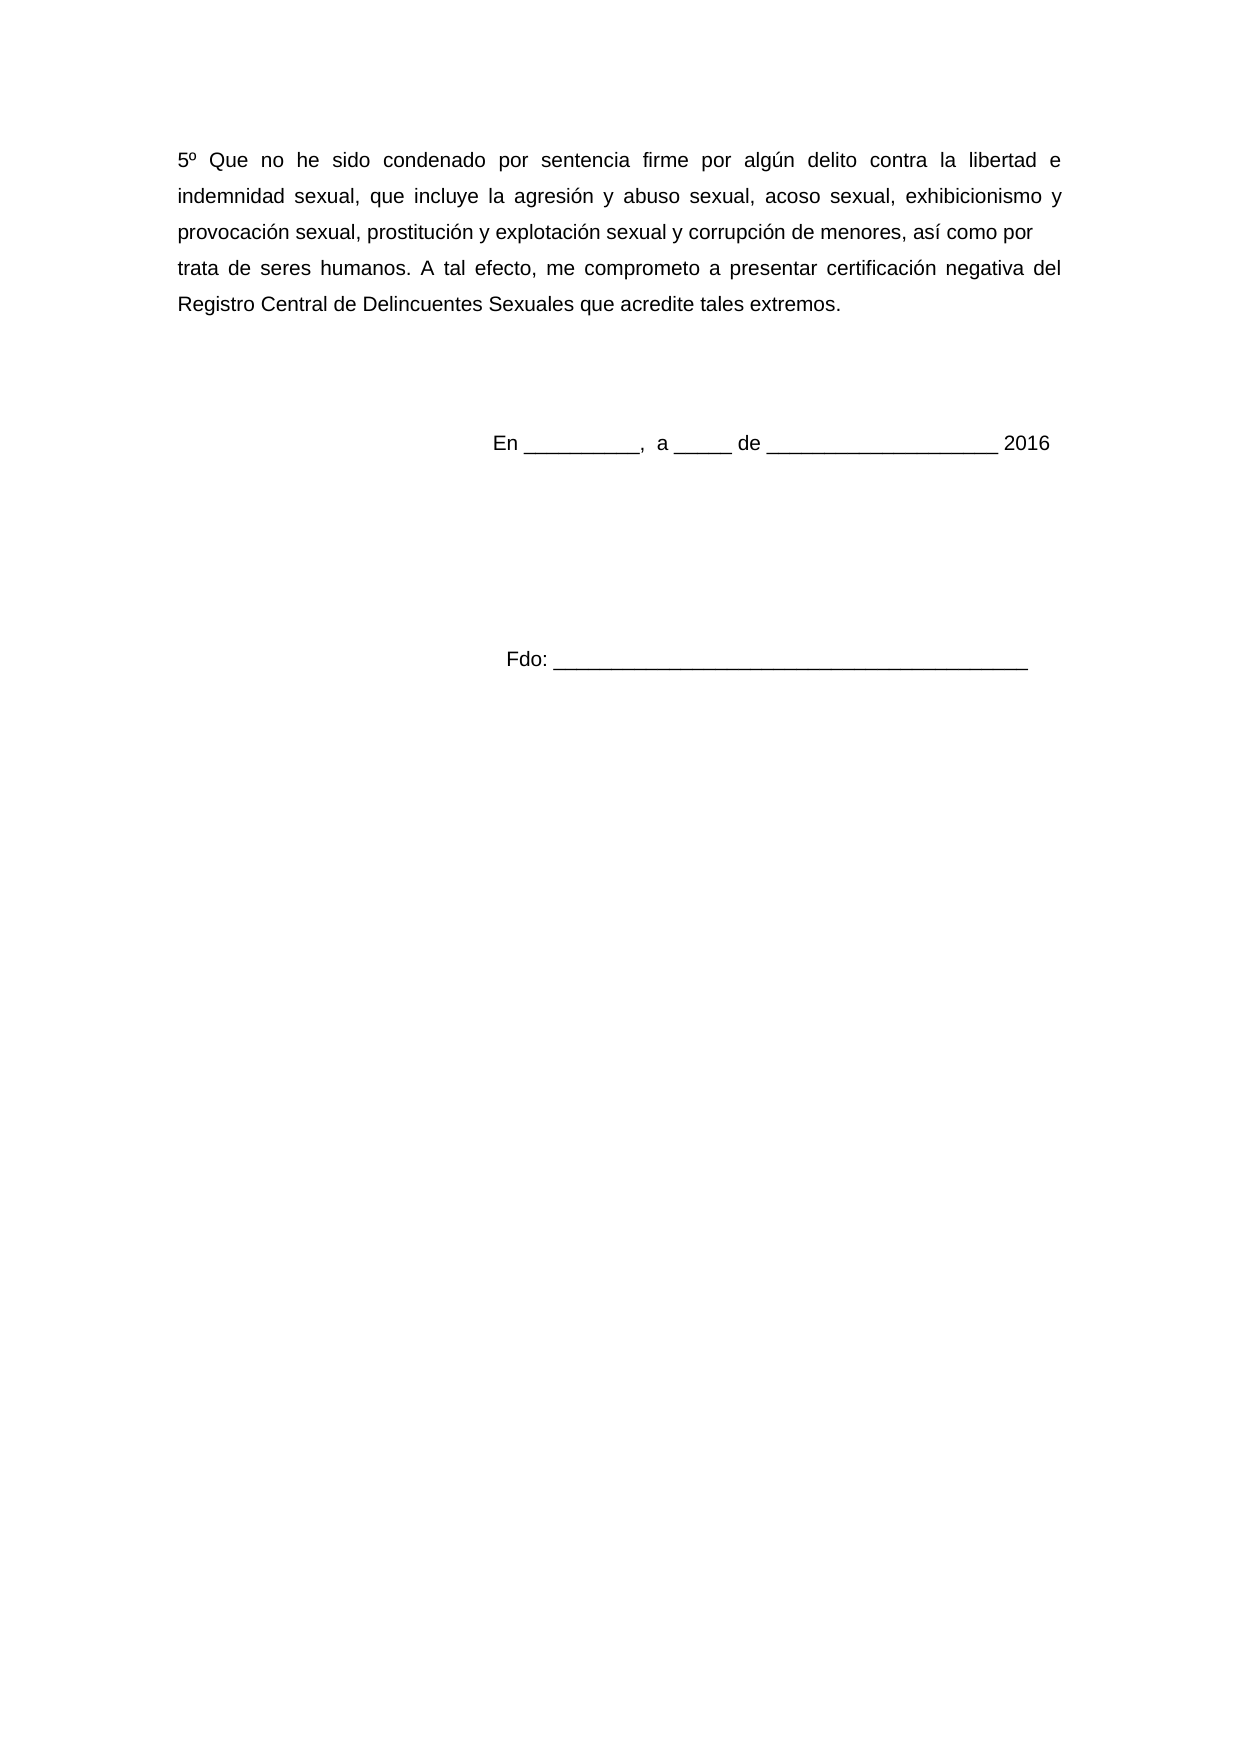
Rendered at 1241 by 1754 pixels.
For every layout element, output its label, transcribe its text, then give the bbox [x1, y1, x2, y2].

text En __________, a _____ de ____________________ 2016 [371, 431, 1063, 455]
text 5º Que no he sido condenado por sentencia firme por algún delito contra la libertad e indemnidad sexual, que incluye la agresión y abuso sexual, acoso sexual, exhibicionismo y provocación sexual, prostitución y explotación sexual y corrupción de menores, así como por [177, 148, 1063, 243]
text Fdo: _________________________________________ [402, 647, 1063, 671]
text trata de seres humanos. A tal efecto, me comprometo a presentar certificación negativa del Registro Central de Delincuentes Sexuales que acredite tales extremos. [177, 256, 1063, 316]
